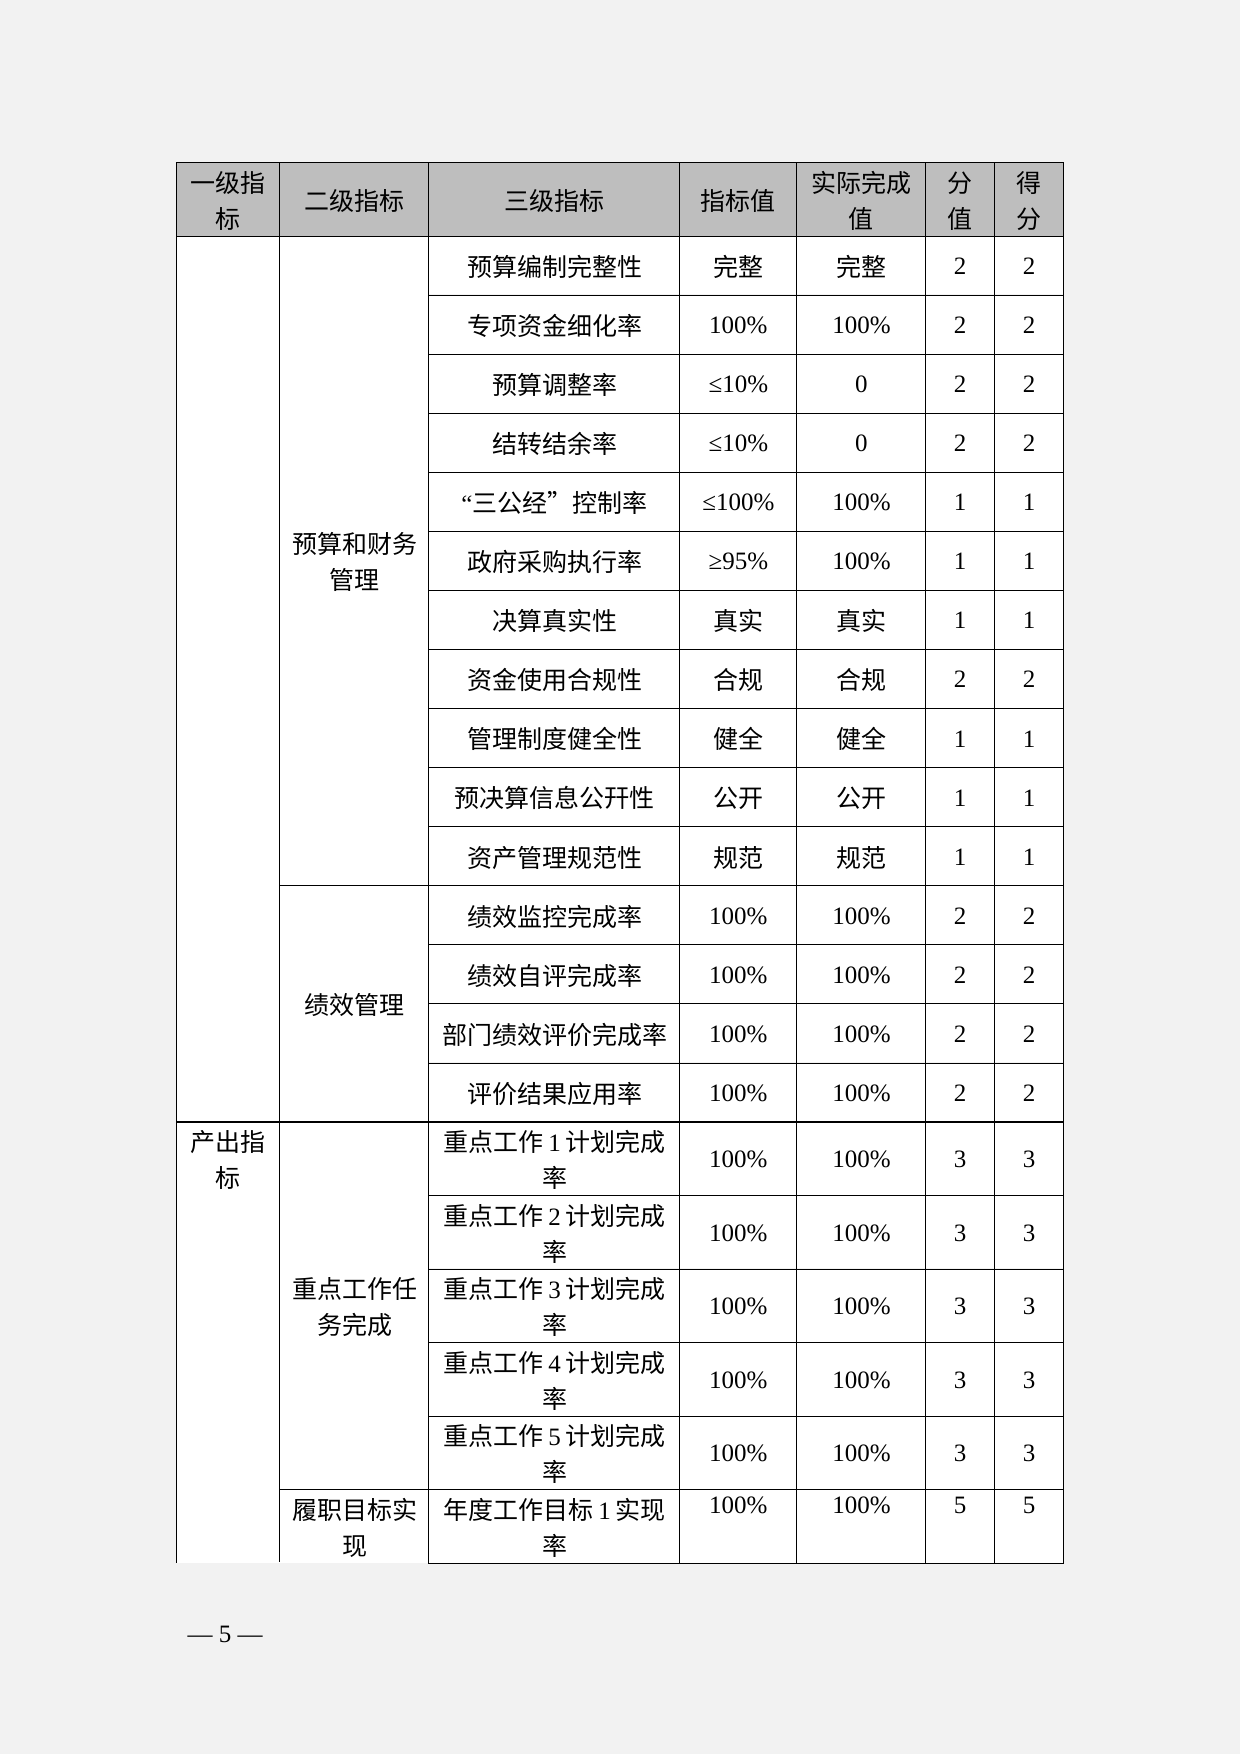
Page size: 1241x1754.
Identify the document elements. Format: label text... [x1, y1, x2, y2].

table_cell 100% [680, 1123, 796, 1195]
table_cell 重点工作任务完成 [280, 1123, 428, 1489]
table_cell 健全 [797, 709, 925, 767]
table_header 得分 [995, 163, 1063, 236]
table_cell 3 [926, 1123, 994, 1195]
table_cell 100% [797, 886, 925, 944]
table_cell 公开 [680, 768, 796, 826]
table_cell 1 [995, 768, 1063, 826]
table_cell 3 [926, 1196, 994, 1268]
table_cell 100% [680, 1196, 796, 1268]
table_cell 100% [797, 945, 925, 1003]
table_cell 重点工作2计划完成率 [429, 1196, 679, 1268]
table_cell 政府采购执行率 [429, 532, 679, 590]
table_cell ≤10% [680, 355, 796, 413]
table_cell 3 [995, 1417, 1063, 1489]
table_cell 3 [995, 1123, 1063, 1195]
table_cell 3 [926, 1417, 994, 1489]
table_cell 1 [995, 532, 1063, 590]
table_cell 2 [926, 237, 994, 294]
table_cell 2 [926, 945, 994, 1003]
table_cell 100% [797, 1417, 925, 1489]
table_cell 预决算信息公幵性 [429, 768, 679, 826]
table_cell 1 [926, 827, 994, 885]
table_cell 100% [797, 1004, 925, 1062]
table_cell 资产管理规范性 [429, 827, 679, 885]
table_header 指标值 [680, 163, 796, 236]
table_cell 结转结余率 [429, 414, 679, 472]
table_cell 2 [926, 1064, 994, 1121]
table_cell 1 [926, 473, 994, 531]
table_cell 管理制度健全性 [429, 709, 679, 767]
table_cell 3 [926, 1270, 994, 1342]
table_cell ≤10% [680, 414, 796, 472]
table_cell 100% [680, 1343, 796, 1416]
table_cell 重点工作1计划完成率 [429, 1123, 679, 1195]
table_cell 1 [926, 709, 994, 767]
table_cell 完整 [680, 237, 796, 294]
table_cell 2 [926, 650, 994, 708]
table_cell 重点工作3计划完成率 [429, 1270, 679, 1342]
table_cell 3 [995, 1196, 1063, 1268]
table_cell 规范 [797, 827, 925, 885]
table_cell 100% [797, 1064, 925, 1121]
table_cell 重点工作4计划完成率 [429, 1343, 679, 1416]
table_cell 100% [680, 945, 796, 1003]
table_cell 100% [797, 473, 925, 531]
table_cell 100% [680, 296, 796, 354]
table_cell “三公经”控制率 [429, 473, 679, 531]
table_cell 2 [995, 945, 1063, 1003]
table_cell 100% [680, 1064, 796, 1121]
table_header 分值 [926, 163, 994, 236]
table_cell 评价结果应用率 [429, 1064, 679, 1121]
table_cell 1 [995, 827, 1063, 885]
table_cell 2 [926, 886, 994, 944]
table_cell 100% [797, 532, 925, 590]
table_cell 1 [995, 709, 1063, 767]
table_cell 1 [926, 768, 994, 826]
table_cell 健全 [680, 709, 796, 767]
table_cell 决算真实性 [429, 591, 679, 649]
table_cell 100% [680, 886, 796, 944]
table_cell 0 [797, 355, 925, 413]
table_cell 合规 [797, 650, 925, 708]
table_header 实际完成值 [797, 163, 925, 236]
table_header 三级指标 [429, 163, 679, 236]
table_cell 2 [995, 886, 1063, 944]
table_cell 真实 [680, 591, 796, 649]
table_cell ≤100% [680, 473, 796, 531]
table_cell 100% [680, 1490, 796, 1563]
table_header 二级指标 [280, 163, 428, 236]
table_cell 规范 [680, 827, 796, 885]
table_cell 1 [995, 591, 1063, 649]
table_cell 2 [926, 1004, 994, 1062]
table_cell 完整 [797, 237, 925, 294]
table_cell 预算调整率 [429, 355, 679, 413]
table_cell 专项资金细化率 [429, 296, 679, 354]
table_cell 3 [926, 1343, 994, 1416]
table_cell 2 [995, 296, 1063, 354]
table_cell 重点工作5计划完成率 [429, 1417, 679, 1489]
table_cell 2 [926, 296, 994, 354]
table_cell 3 [995, 1270, 1063, 1342]
table_cell 100% [797, 1123, 925, 1195]
table_cell 产出指标 [177, 1123, 280, 1563]
table_cell 真实 [797, 591, 925, 649]
table_cell 资金使用合规性 [429, 650, 679, 708]
table_cell 2 [995, 650, 1063, 708]
table_cell 2 [926, 355, 994, 413]
table_cell 履职目标实现 [280, 1490, 428, 1563]
table_cell 100% [797, 1343, 925, 1416]
table_cell 合规 [680, 650, 796, 708]
table_cell 100% [797, 1196, 925, 1268]
table_cell 预算和财务管理 [280, 237, 428, 885]
table_cell 预算编制完整性 [429, 237, 679, 294]
table_cell 5 [995, 1490, 1063, 1563]
table_header 一级指标 [177, 163, 279, 236]
table_cell 1 [926, 532, 994, 590]
table_cell 2 [995, 355, 1063, 413]
table_cell 部门绩效评价完成率 [429, 1004, 679, 1062]
table_cell 绩效监控完成率 [429, 886, 679, 944]
table_cell 绩效管理 [280, 886, 428, 1121]
table_cell 1 [995, 473, 1063, 531]
table_cell 0 [797, 414, 925, 472]
table_cell ≥95% [680, 532, 796, 590]
table_cell 年度工作目标1实现率 [429, 1490, 679, 1563]
table_cell 2 [926, 414, 994, 472]
table_cell 100% [797, 296, 925, 354]
table_cell 2 [995, 414, 1063, 472]
table_cell 100% [797, 1270, 925, 1342]
table_cell 100% [680, 1270, 796, 1342]
table_cell 2 [995, 1004, 1063, 1062]
table_cell 5 [926, 1490, 994, 1563]
table_cell 绩效自评完成率 [429, 945, 679, 1003]
table_cell 100% [680, 1417, 796, 1489]
table_cell 公开 [797, 768, 925, 826]
table_cell 1 [926, 591, 994, 649]
table_cell 100% [680, 1004, 796, 1062]
table_cell 100% [797, 1490, 925, 1563]
table_cell 2 [995, 237, 1063, 294]
table_cell 3 [995, 1343, 1063, 1416]
table_cell 2 [995, 1064, 1063, 1121]
